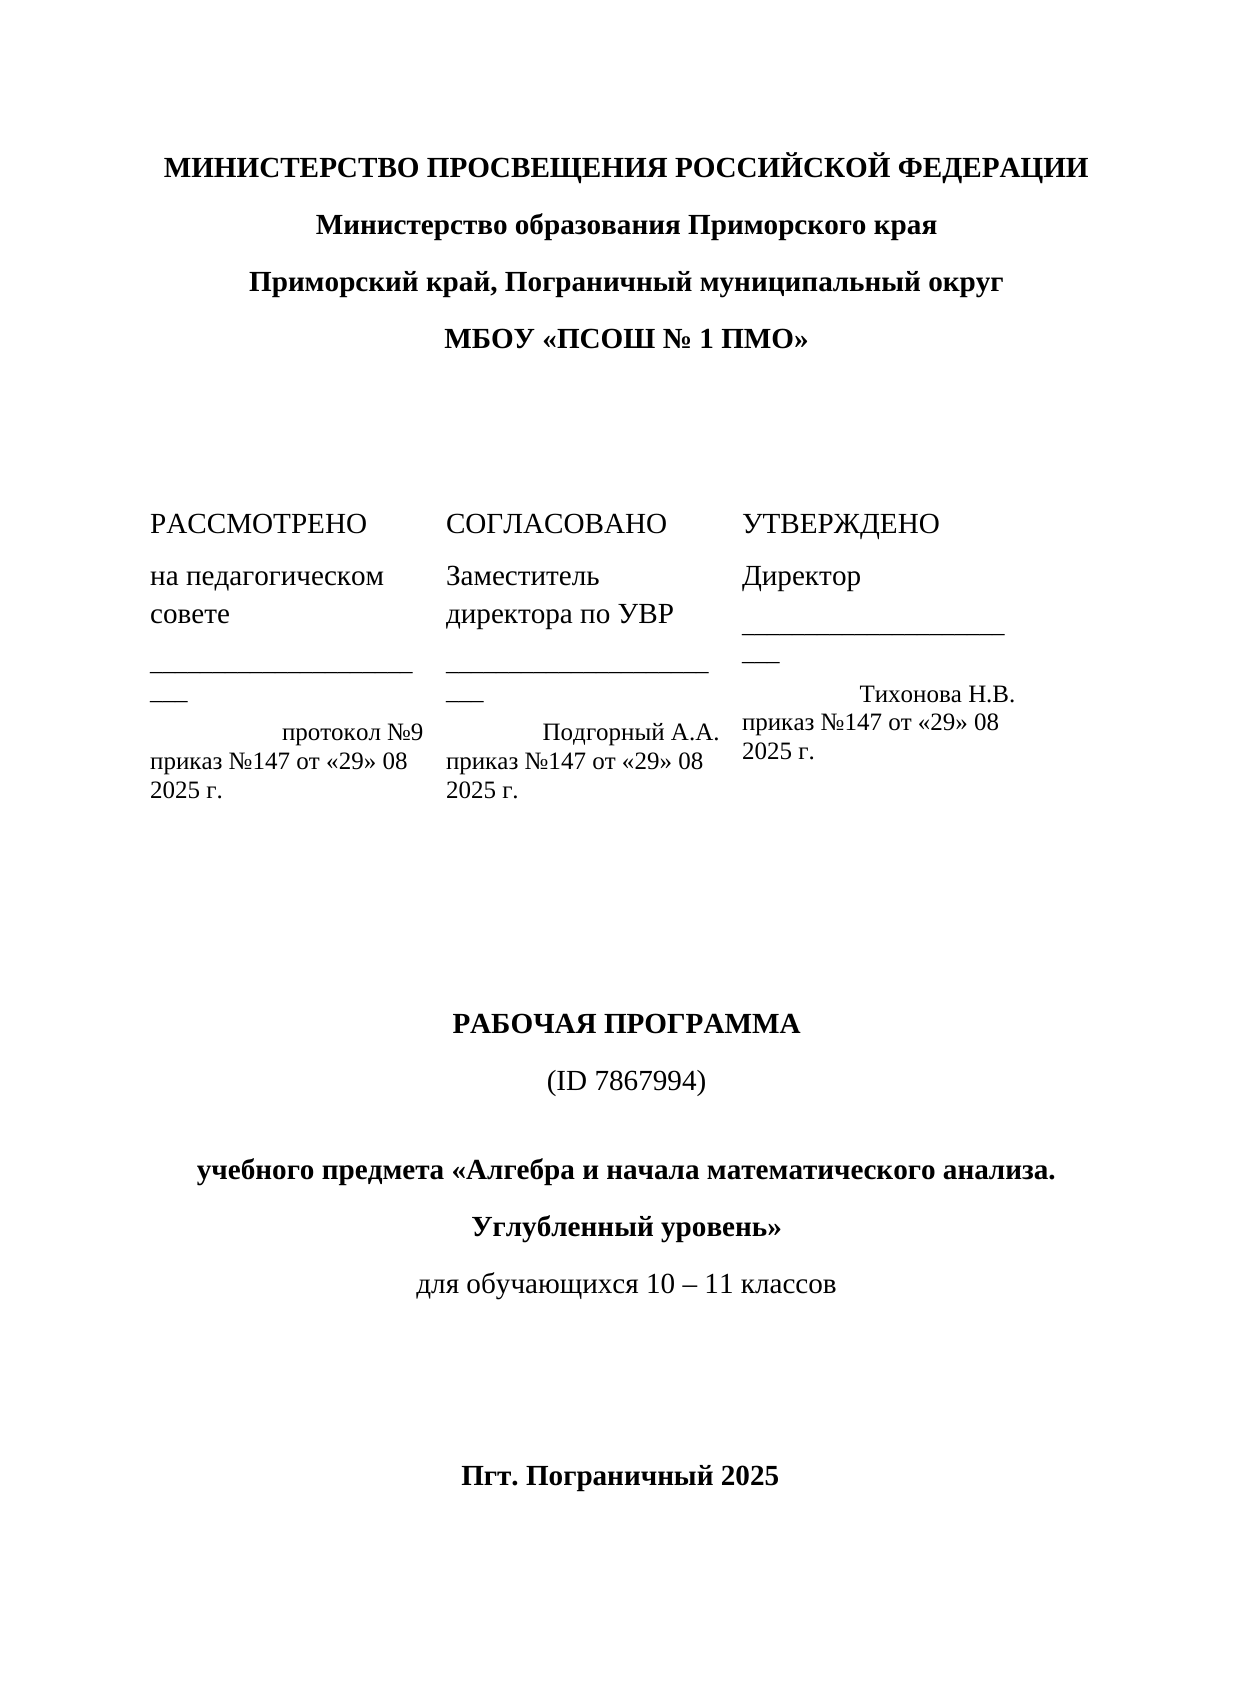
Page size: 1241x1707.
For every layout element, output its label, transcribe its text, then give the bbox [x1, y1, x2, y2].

table_header СОГЛАСОВАНО Заместитель директора по УВР ________________________ Подгорный А.А. приказ №147 от «29» 08 2025 г. [435, 507, 731, 845]
text для обучающихся 10 – 11 классов [162, 1266, 1090, 1299]
text Приморский край, Пограничный муниципальный округ [162, 264, 1090, 297]
text МБОУ «ПСОШ № 1 ПМО» [162, 321, 1090, 354]
text РАБОЧАЯ ПРОГРАММА [162, 1006, 1090, 1039]
text Пгт. Пограничный 2025 [150, 1458, 1090, 1491]
text Министерство образования Приморского края [162, 207, 1090, 241]
text МИНИСТЕРСТВО ПРОСВЕЩЕНИЯ РОССИЙСКОЙ ФЕДЕРАЦИИ [162, 150, 1090, 183]
text (ID 7867994) [162, 1063, 1090, 1096]
table_header УТВЕРЖДЕНО Директор ________________________ Тихонова Н.В. приказ №147 от «29» 08 2025 г. [731, 507, 1026, 845]
table_header РАССМОТРЕНО на педагогическом совете ________________________ протокол №9 приказ №147 от «29» 08 2025 г. [139, 507, 434, 845]
text учебного предмета «Алгебра и начала математического анализа. Углубленный уровень» [162, 1152, 1090, 1242]
